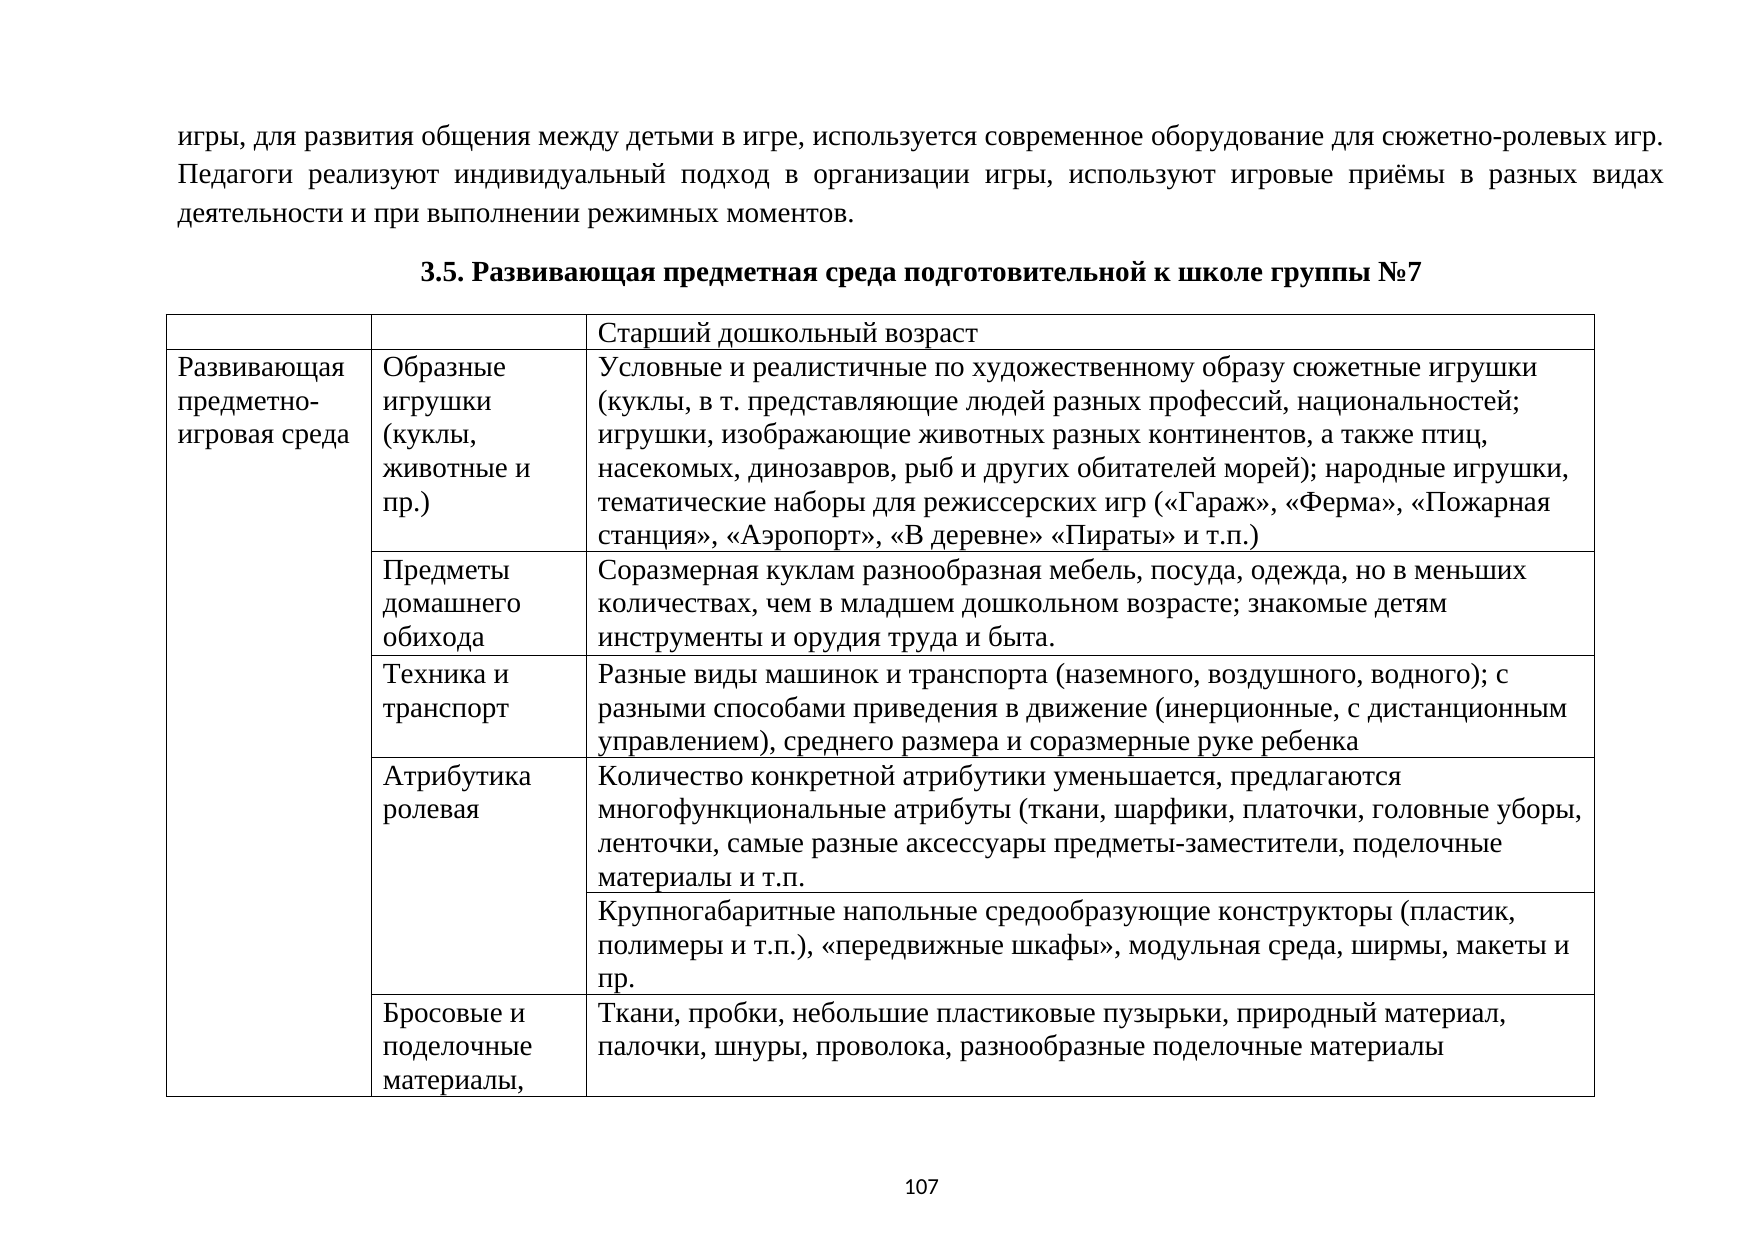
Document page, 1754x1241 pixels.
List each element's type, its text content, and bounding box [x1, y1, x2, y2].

table_cell Количество конкретной атрибутики уменьшается, предлагаются многофункциональные атрибуты (ткани, шарфики, платочки, головные уборы, ленточки, самые разные аксессуары предметы-заместители, поделочные материалы и т.п. [587, 758, 1594, 892]
table_cell Разные виды машинок и транспорта (наземного, воздушного, водного); с разными способами приведения в движение (инерционные, с дистанционным управлением), среднего размера и соразмерные руке ребенка [587, 656, 1594, 757]
table_cell Соразмерная куклам разнообразная мебель, посуда, одежда, но в меньших количествах, чем в младшем дошкольном возрасте; знакомые детям инструменты и орудия труда и быта. [587, 552, 1594, 655]
table_cell Предметы домашнего обихода [372, 552, 586, 655]
table_cell Крупногабаритные напольные средообразующие конструкторы (пластик, полимеры и т.п.), «передвижные шкафы», модульная среда, ширмы, макеты и пр. [587, 893, 1594, 994]
table_cell Техника и транспорт [372, 656, 586, 757]
table_header [372, 315, 586, 348]
table_cell Условные и реалистичные по художественному образу сюжетные игрушки (куклы, в т. представляющие людей разных профессий, национальностей; игрушки, изображающие животных разных континентов, а также птиц, насекомых, динозавров, рыб и других обитателей морей); народные игрушки, тематические наборы для режиссерских игр («Гараж», «Ферма», «Пожарная станция», «Аэропорт», «В деревне» «Пираты» и т.п.) [587, 350, 1594, 551]
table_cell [372, 995, 586, 1096]
table_header [167, 315, 371, 348]
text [177, 118, 1665, 229]
table_cell Атрибутика ролевая [372, 758, 586, 994]
table_cell Образные игрушки (куклы, животные и пр.) [372, 350, 586, 551]
table_header Старший дошкольный возраст [587, 315, 1594, 348]
text 3.5. Развивающая предметная среда подготовительной к школе группы №7 [177, 254, 1665, 288]
table_cell Развивающая предметно-игровая среда [167, 350, 371, 1096]
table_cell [587, 995, 1594, 1096]
